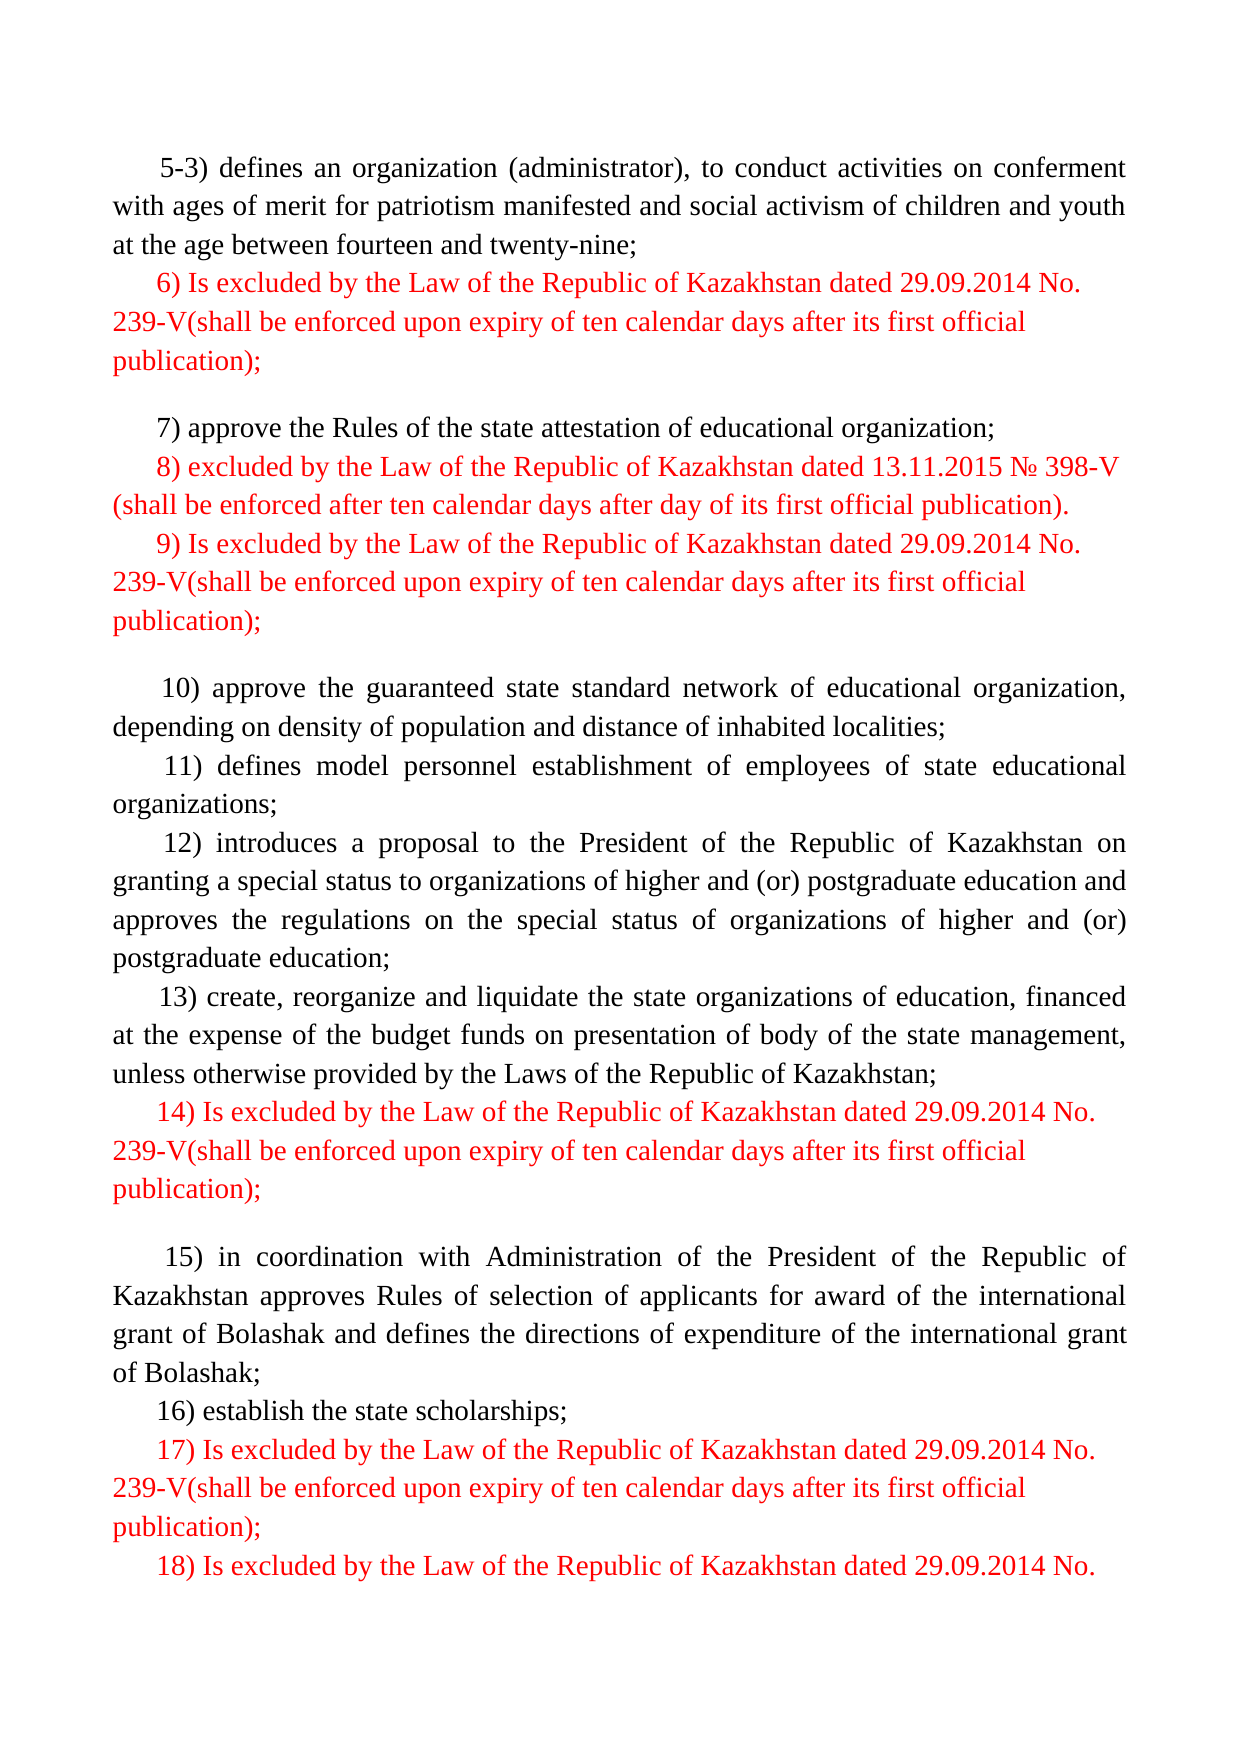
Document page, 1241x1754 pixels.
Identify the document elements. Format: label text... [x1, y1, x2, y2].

text 14) Is excluded by the Law of the Republic of Kazakhstan dated 29.09.2014 No. 239-V(shall be enforced upon expiry of ten calendar days after its first official publication); [112, 1094, 1128, 1235]
text 11) defines model personnel establishment of employees of state educational organizations; [112, 748, 1128, 820]
text 12) introduces a proposal to the President of the Republic of Kazakhstan on granting a special status to organizations of higher and (or) postgraduate education and approves the regulations on the special status of organizations of higher and (or) postgraduate education; [112, 825, 1128, 974]
text 13) create, reorganize and liquidate the state organizations of education, financed at the expense of the budget funds on presentation of body of the state management, unless otherwise provided by the Laws of the Republic of Kazakhstan; [112, 979, 1128, 1089]
text 16) establish the state scholarships; [112, 1393, 1128, 1427]
text 5-3) defines an organization (administrator), to conduct activities on conferment with ages of merit for patriotism manifested and social activism of children and youth at the age between fourteen and twenty-nine; [112, 150, 1128, 261]
text 6) Is excluded by the Law of the Republic of Kazakhstan dated 29.09.2014 No. 239-V(shall be enforced upon expiry of ten calendar days after its first official publication); [112, 266, 1128, 406]
text 15) in coordination with Administration of the President of the Republic of Kazakhstan approves Rules of selection of applicants for award of the international grant of Bolashak and defines the directions of expenditure of the international grant of Bolashak; [112, 1239, 1128, 1388]
text 7) approve the Rules of the state attestation of educational organization; [112, 410, 1128, 444]
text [112, 1432, 1128, 1581]
text 10) approve the guaranteed state standard network of educational organization, depending on density of population and distance of inhabited localities; [112, 671, 1128, 743]
text 8) excluded by the Law of the Republic of Kazakhstan dated 13.11.2015 № 398-V (shall be enforced after ten calendar days after day of its first official publication). 9) Is excluded by the Law of the Republic of Kazakhstan dated 29.09.2014 No. 239-V(shall be enforced upon expiry of ten calendar days after its first official publication); [112, 449, 1128, 667]
